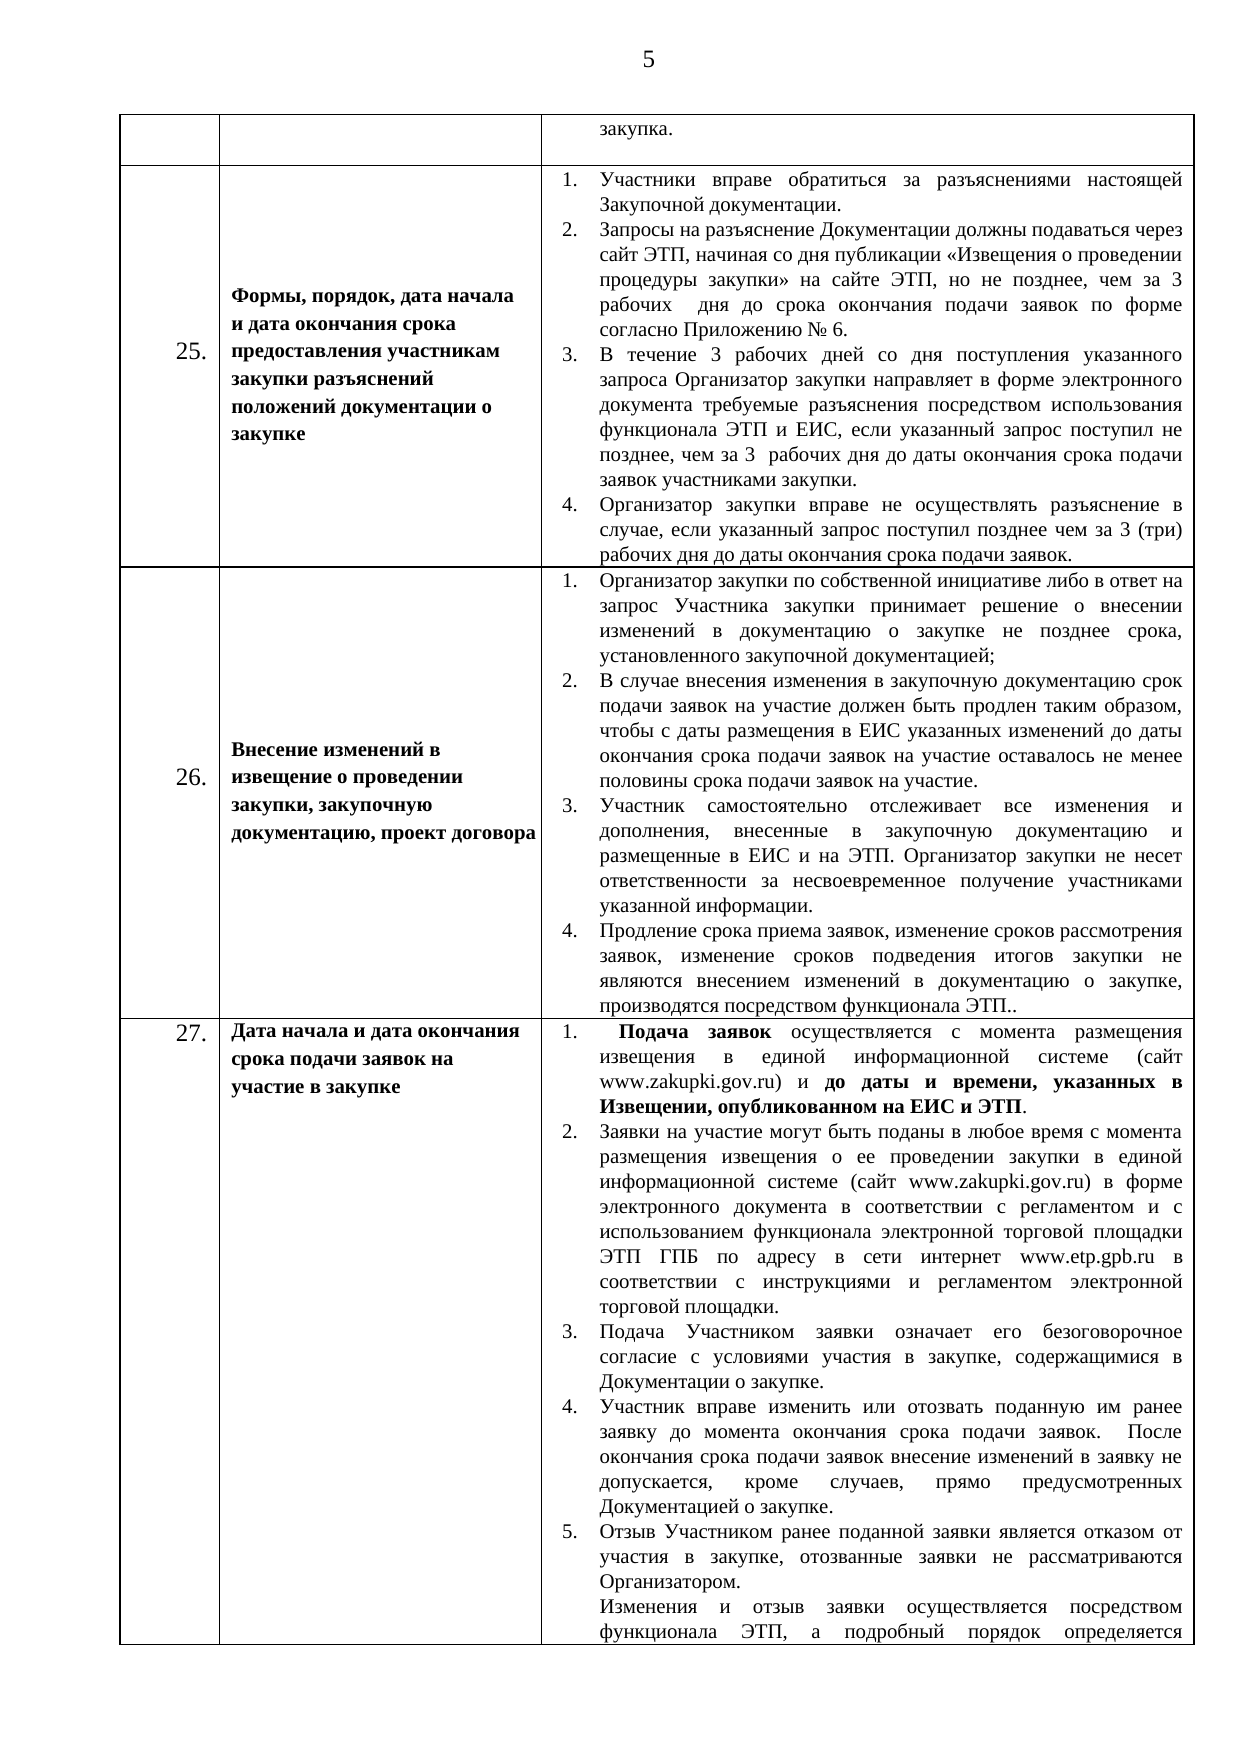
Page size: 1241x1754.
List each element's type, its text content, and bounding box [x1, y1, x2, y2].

table_cell Участники вправе обратиться за разъяснениями настоящей Закупочной документации. Запросы на разъяснение Документации должны подаваться через сайт ЭТП, начиная со дня публикации «Извещения о проведении процедуры закупки» на сайте ЭТП, но не позднее, чем за 3 рабочих дня до срока окончания подачи заявок по форме согласно Приложению № 6. В течение 3 рабочих дней со дня поступления указанного запроса Организатор закупки направляет в форме электронного документа требуемые разъяснения посредством использования функционала ЭТП и ЕИС, если указанный запрос поступил не позднее, чем за 3 рабочих дня до даты окончания срока подачи заявок участниками закупки. Организатор закупки вправе не осуществлять разъяснение в случае, если указанный запрос поступил позднее чем за 3 (три) рабочих дня до даты окончания срока подачи заявок. [542, 166, 1193, 566]
table_cell Организатор закупки по собственной инициативе либо в ответ на запрос Участника закупки принимает решение о внесении изменений в документацию о закупке не позднее срока, установленного закупочной документацией; В случае внесения изменения в закупочную документацию срок подачи заявок на участие должен быть продлен таким образом, чтобы с даты размещения в ЕИС указанных изменений до даты окончания срока подачи заявок на участие оставалось не менее половины срока подачи заявок на участие. Участник самостоятельно отслеживает все изменения и дополнения, внесенные в закупочную документацию и размещенные в ЕИС и на ЭТП. Организатор закупки не несет ответственности за несвоевременное получение участниками указанной информации. Продление срока приема заявок, изменение сроков рассмотрения заявок, изменение сроков подведения итогов закупки не являются внесением изменений в документацию о закупке, производятся посредством функционала ЭТП.. [542, 568, 1193, 1017]
table_cell Внесение изменений в извещение о проведении закупки, закупочную документацию, проект договора [220, 568, 541, 1017]
table_cell Формы, порядок, дата начала и дата окончания срока предоставления участникам закупки разъяснений положений документации о закупке [220, 166, 541, 566]
table_cell [121, 1019, 219, 1643]
table_cell [121, 115, 219, 165]
table_cell [121, 568, 219, 1017]
table_cell [121, 166, 219, 566]
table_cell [220, 1019, 541, 1643]
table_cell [542, 115, 1193, 165]
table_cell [220, 115, 541, 165]
